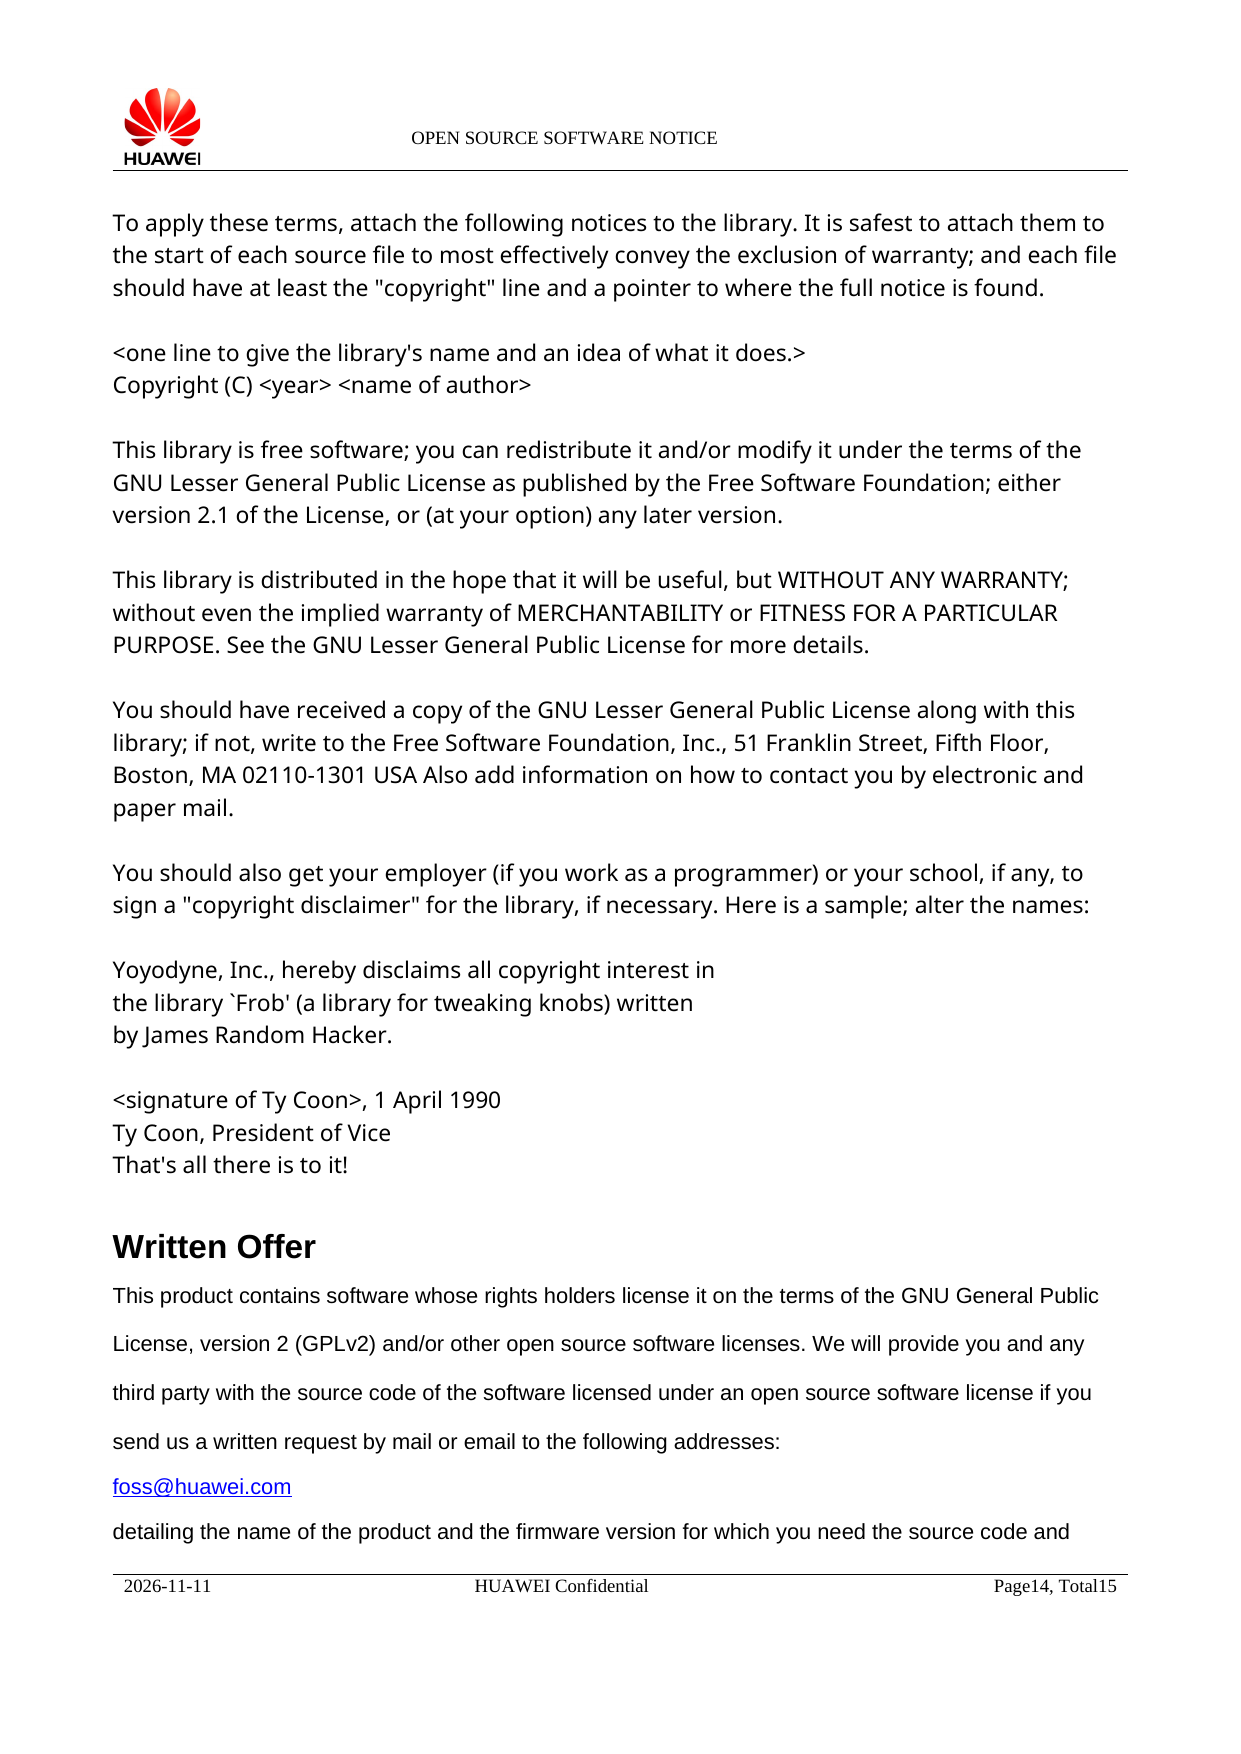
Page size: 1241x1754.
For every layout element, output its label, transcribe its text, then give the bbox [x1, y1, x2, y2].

text <signature of Ty Coon>, 1 April 1990 [112, 1084, 1128, 1116]
text Written Offer [112, 1214, 1128, 1279]
text Ty Coon, President of Vice [112, 1116, 1128, 1149]
text This library is free software; you can redistribute it and/or modify it under the terms of the GNU Lesser General Public License as published by the Free Software Foundation; either version 2.1 of the License, or (at your option) any later version. [112, 434, 1128, 531]
picture [124, 88, 201, 165]
text foss@huawei.com [112, 1470, 1128, 1503]
text You should also get your employer (if you work as a programmer) or your school, if any, to sign a "copyright disclaimer" for the library, if necessary. Here is a sample; alter the names: [112, 856, 1128, 921]
text Copyright (C) <year> <name of author> [112, 369, 1128, 401]
text by James Random Hacker. [112, 1019, 1128, 1051]
text Yoyodyne, Inc., hereby disclaims all copyright interest in [112, 954, 1128, 986]
text <one line to give the library's name and an idea of what it does.> [112, 336, 1128, 369]
text the library `Frob' (a library for tweaking knobs) written [112, 986, 1128, 1019]
text That's all there is to it! [112, 1149, 1128, 1181]
text You should have received a copy of the GNU Lesser General Public License along with this library; if not, write to the Free Software Foundation, Inc., 51 Franklin Street, Fifth Floor, Boston, MA 02110-1301 USA Also add information on how to contact you by electronic and paper mail. [112, 694, 1128, 824]
text To apply these terms, attach the following notices to the library. It is safest to attach them to the start of each source file to most effectively convey the exclusion of warranty; and each file should have at least the "copyright" line and a pointer to where the full notice is found. [112, 206, 1128, 304]
text detailing the name of the product and the firmware version for which you need the source code and indicating how we can contact you. [112, 1515, 1128, 1548]
text This product contains software whose rights holders license it on the terms of the GNU General Public License, version 2 (GPLv2) and/or other open source software licenses. We will provide you and any third party with the source code of the software licensed under an open source software license if you send us a written request by mail or email to the following addresses: [112, 1279, 1128, 1458]
text This library is distributed in the hope that it will be useful, but WITHOUT ANY WARRANTY; without even the implied warranty of MERCHANTABILITY or FITNESS FOR A PARTICULAR PURPOSE. See the GNU Lesser General Public License for more details. [112, 564, 1128, 661]
